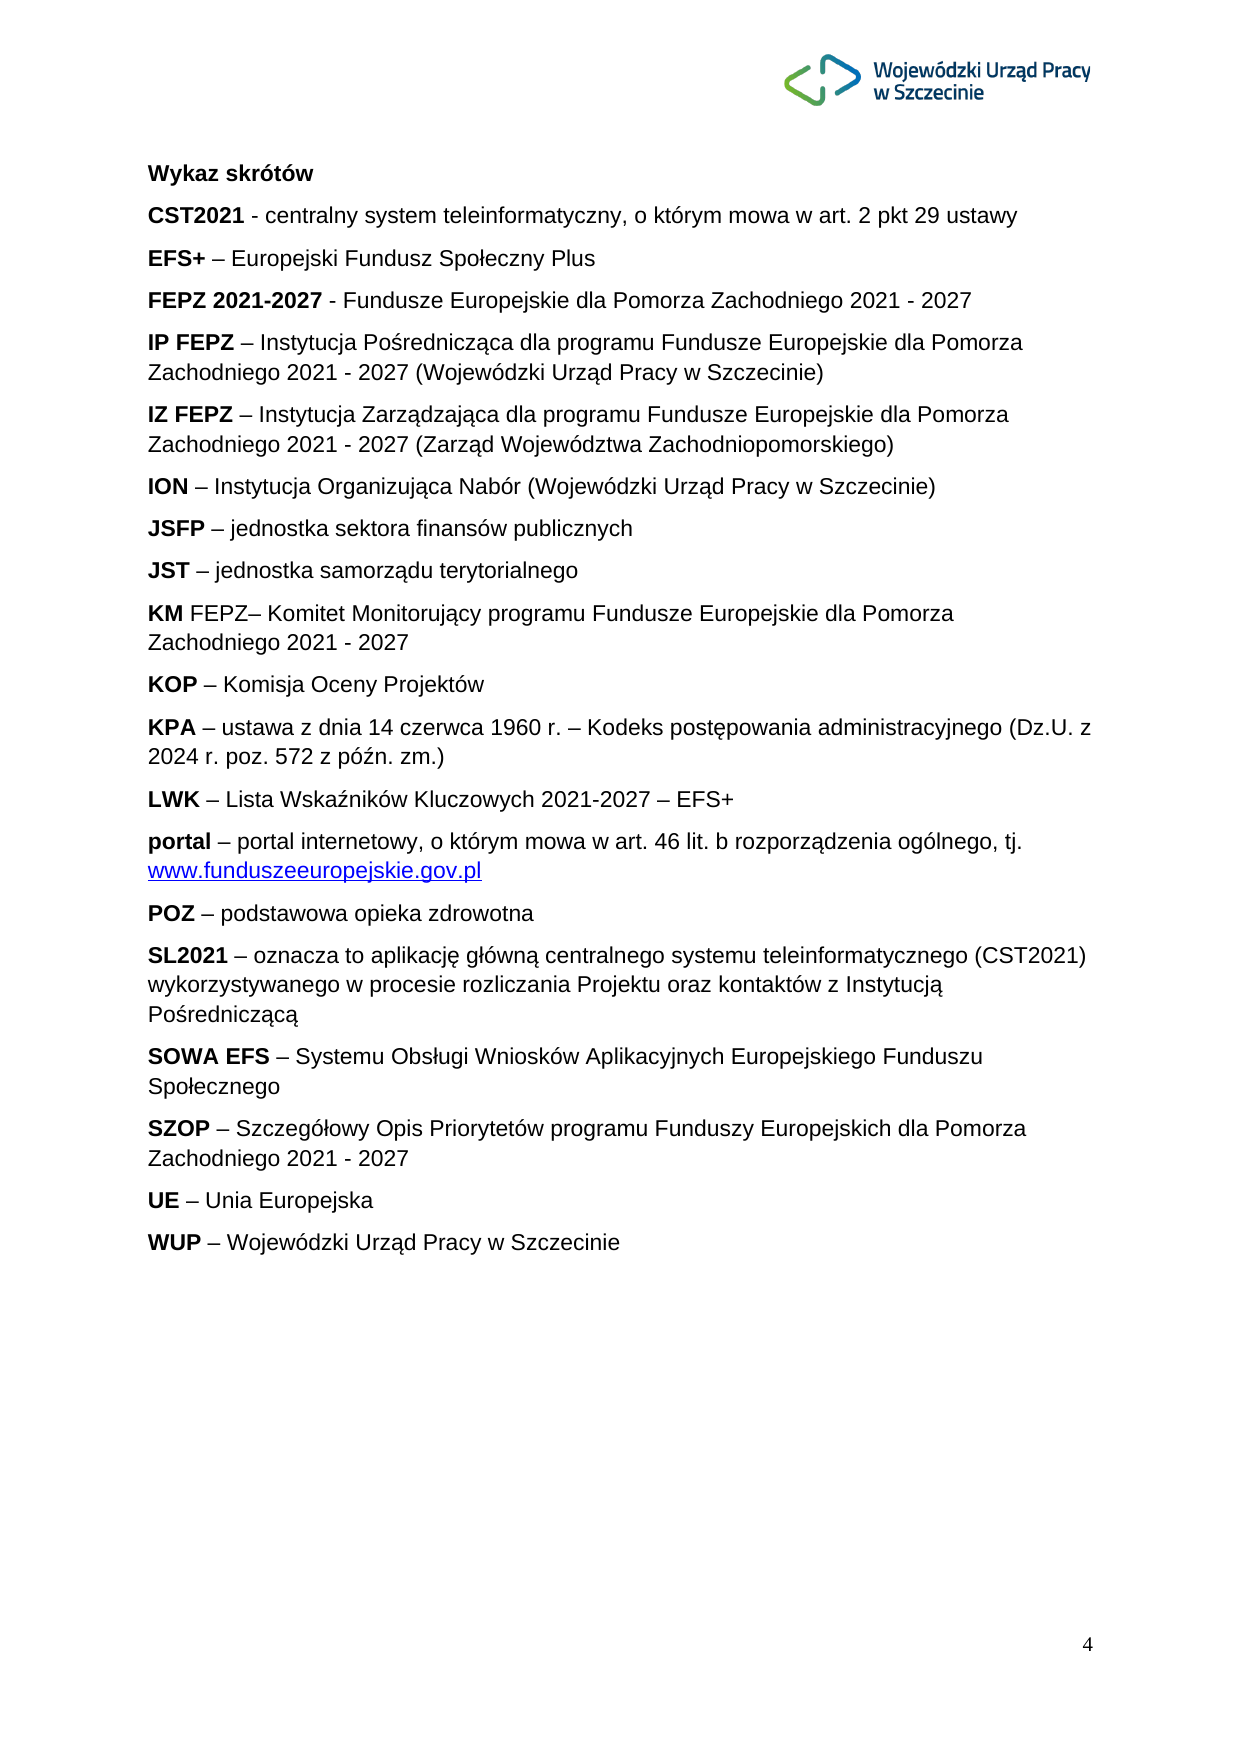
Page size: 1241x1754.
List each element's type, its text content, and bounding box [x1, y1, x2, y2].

text ION – Instytucja Organizująca Nabór (Wojewódzki Urząd Pracy w Szczecinie) [148, 473, 1092, 499]
text LWK – Lista Wskaźników Kluczowych 2021-2027 – EFS+ [148, 786, 1092, 812]
text KPA – ustawa z dnia 14 czerwca 1960 r. – Kodeks postępowania administracyjnego (Dz.U. z 2024 r. poz. 572 z późn. zm.) [148, 714, 1092, 770]
text Wykaz skrótów [148, 160, 1092, 187]
text SOWA EFS – Systemu Obsługi Wniosków Aplikacyjnych Europejskiego Funduszu Społecznego [148, 1043, 1092, 1099]
text JSFP – jednostka sektora finansów publicznych [148, 515, 1092, 542]
text EFS+ – Europejski Fundusz Społeczny Plus [148, 245, 1092, 271]
text SZOP – Szczegółowy Opis Priorytetów programu Funduszy Europejskich dla Pomorza Zachodniego 2021 - 2027 [148, 1115, 1092, 1171]
text WUP – Wojewódzki Urząd Pracy w Szczecinie [148, 1229, 1092, 1256]
text CST2021 - centralny system teleinformatyczny, o którym mowa w art. 2 pkt 29 ustawy [148, 202, 1092, 229]
text UE – Unia Europejska [148, 1187, 1092, 1213]
text KOP – Komisja Oceny Projektów [148, 671, 1092, 698]
text POZ – podstawowa opieka zdrowotna [148, 899, 1092, 926]
text KM FEPZ– Komitet Monitorujący programu Fundusze Europejskie dla Pomorza Zachodniego 2021 - 2027 [148, 599, 1092, 656]
text FEPZ 2021-2027 - Fundusze Europejskie dla Pomorza Zachodniego 2021 - 2027 [148, 287, 1092, 313]
text SL2021 – oznacza to aplikację główną centralnego systemu teleinformatycznego (CST2021) wykorzystywanego w procesie rozliczania Projektu oraz kontaktów z Instytucją Pośredniczącą [148, 942, 1092, 1027]
text JST – jednostka samorządu terytorialnego [148, 557, 1092, 584]
text portal – portal internetowy, o którym mowa w art. 46 lit. b rozporządzenia ogólnego, tj. www.funduszeeuropejskie.gov.pl [148, 828, 1092, 884]
picture [784, 54, 1091, 106]
text IP FEPZ – Instytucja Pośrednicząca dla programu Fundusze Europejskie dla Pomorza Zachodniego 2021 - 2027 (Wojewódzki Urząd Pracy w Szczecinie) [148, 329, 1092, 385]
text IZ FEPZ – Instytucja Zarządzająca dla programu Fundusze Europejskie dla Pomorza Zachodniego 2021 - 2027 (Zarząd Województwa Zachodniopomorskiego) [148, 401, 1092, 457]
